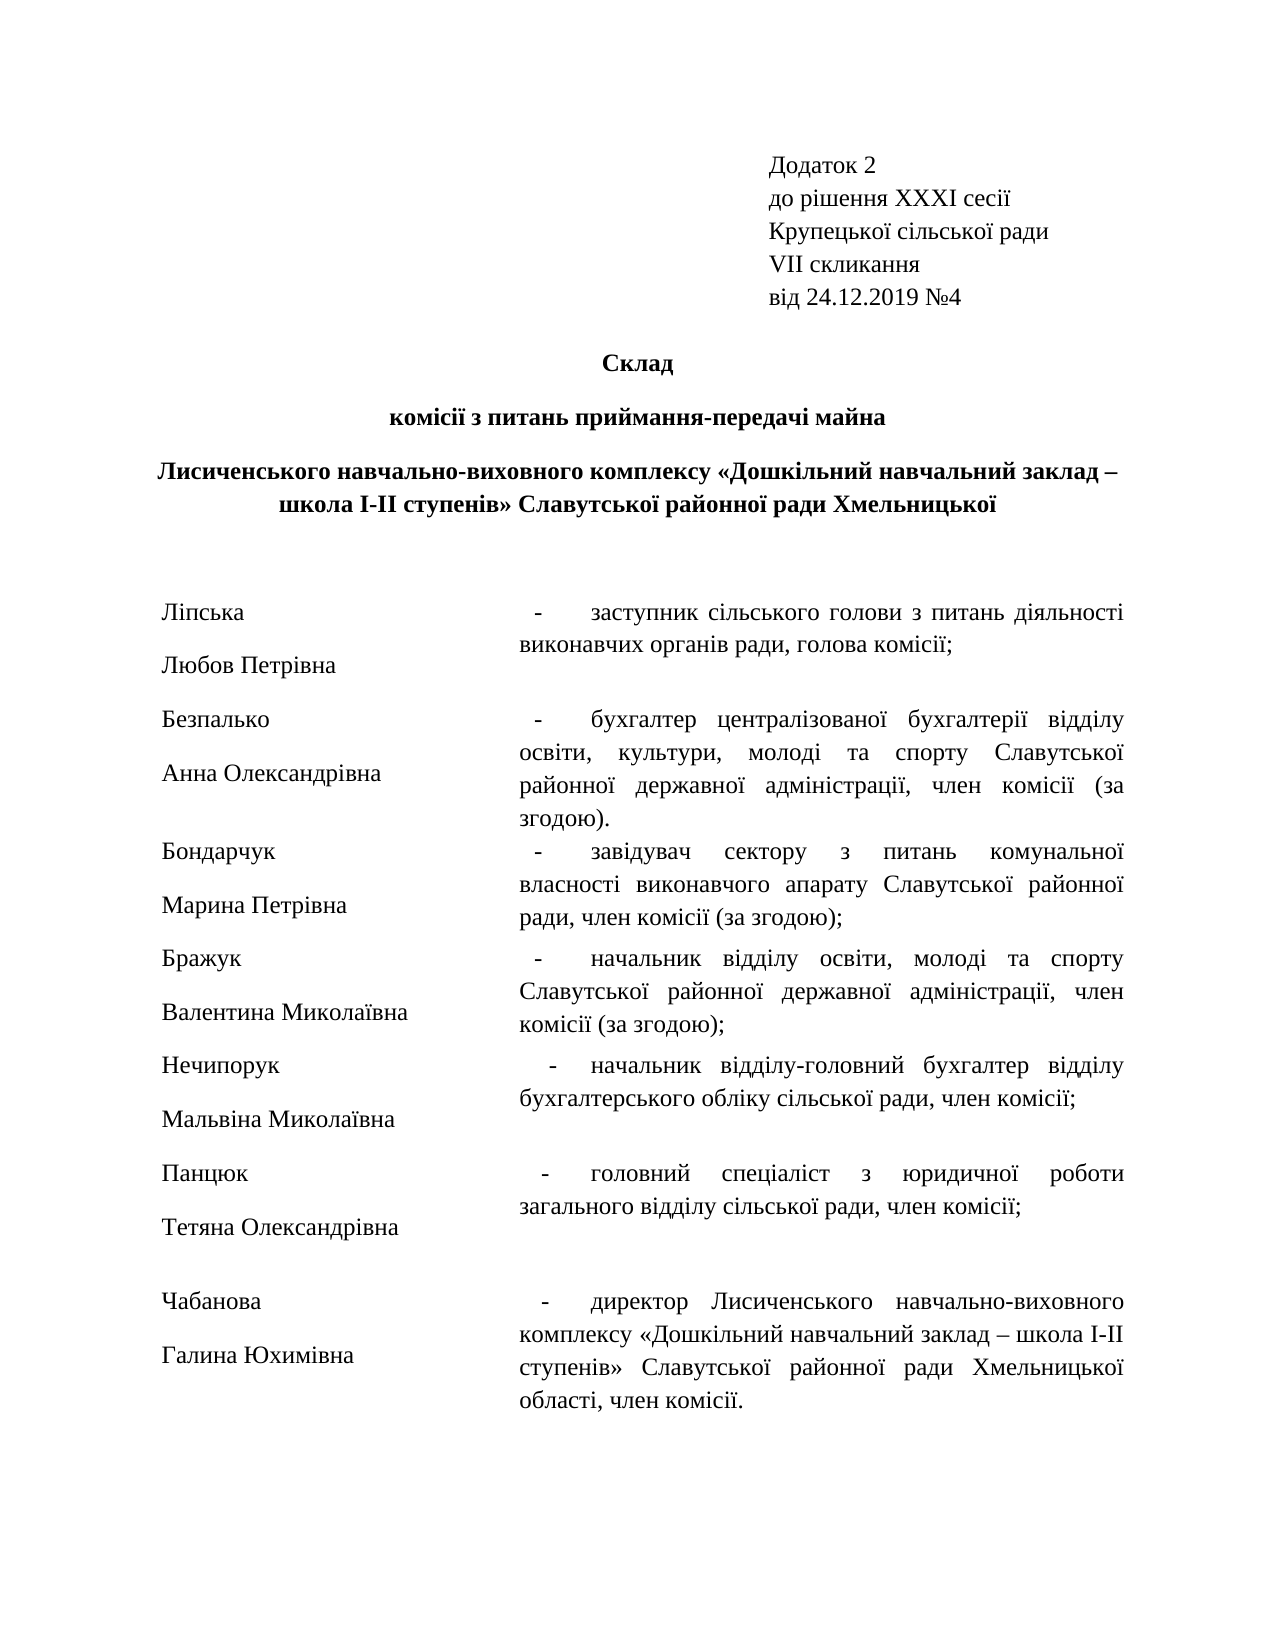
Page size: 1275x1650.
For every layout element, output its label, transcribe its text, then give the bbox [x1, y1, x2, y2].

text комісії з питань приймання-передачі майна [150, 402, 1125, 431]
table_cell начальник відділу-головний бухгалтер відділу бухгалтерського обліку сільської ради, член комісії; [504, 1051, 1136, 1158]
text Лисиченського навчально-виховного комплексу «Дошкільний навчальний заклад – школа І-ІІ ступенів» Славутської районної ради Хмельницької [150, 456, 1125, 518]
table_cell Нечипорук Мальвіна Миколаївна [150, 1051, 504, 1158]
table_header заступник сільського голови з питань діяльності виконавчих органів ради, голова комісії; [504, 597, 1136, 704]
table_cell Бондарчук Марина Петрівна [150, 836, 504, 943]
table_cell Чабанова Галина Юхимівна [150, 1286, 504, 1418]
table_cell бухгалтер централізованої бухгалтерії відділу освіти, культури, молоді та спорту Славутської районної державної адміністрації, член комісії (за згодою). [504, 704, 1136, 836]
text від 24.12.2019 №4 [768, 282, 1125, 311]
text Додаток 2 [768, 150, 1125, 179]
text Склад [150, 348, 1125, 377]
text VІІ скликання [768, 249, 1125, 278]
table_cell головний спеціаліст з юридичної роботи загального відділу сільської ради, член комісії; [504, 1158, 1136, 1286]
text до рішення ХХХІ сесії Крупецької сільської ради [768, 183, 1125, 245]
table_cell Безпалько Анна Олександрівна [150, 704, 504, 836]
table_cell завідувач сектору з питань комунальної власності виконавчого апарату Славутської районної ради, член комісії (за згодою); [504, 836, 1136, 943]
table_cell начальник відділу освіти, молоді та спорту Славутської районної державної адміністрації, член комісії (за згодою); [504, 943, 1136, 1051]
table_header Ліпська Любов Петрівна [150, 597, 504, 704]
table_cell директор Лисиченського навчально-виховного комплексу «Дошкільний навчальний заклад – школа І-ІІ ступенів» Славутської районної ради Хмельницької області, член комісії. [504, 1286, 1136, 1418]
table_cell Панцюк Тетяна Олександрівна [150, 1158, 504, 1286]
table_cell Бражук Валентина Миколаївна [150, 943, 504, 1051]
